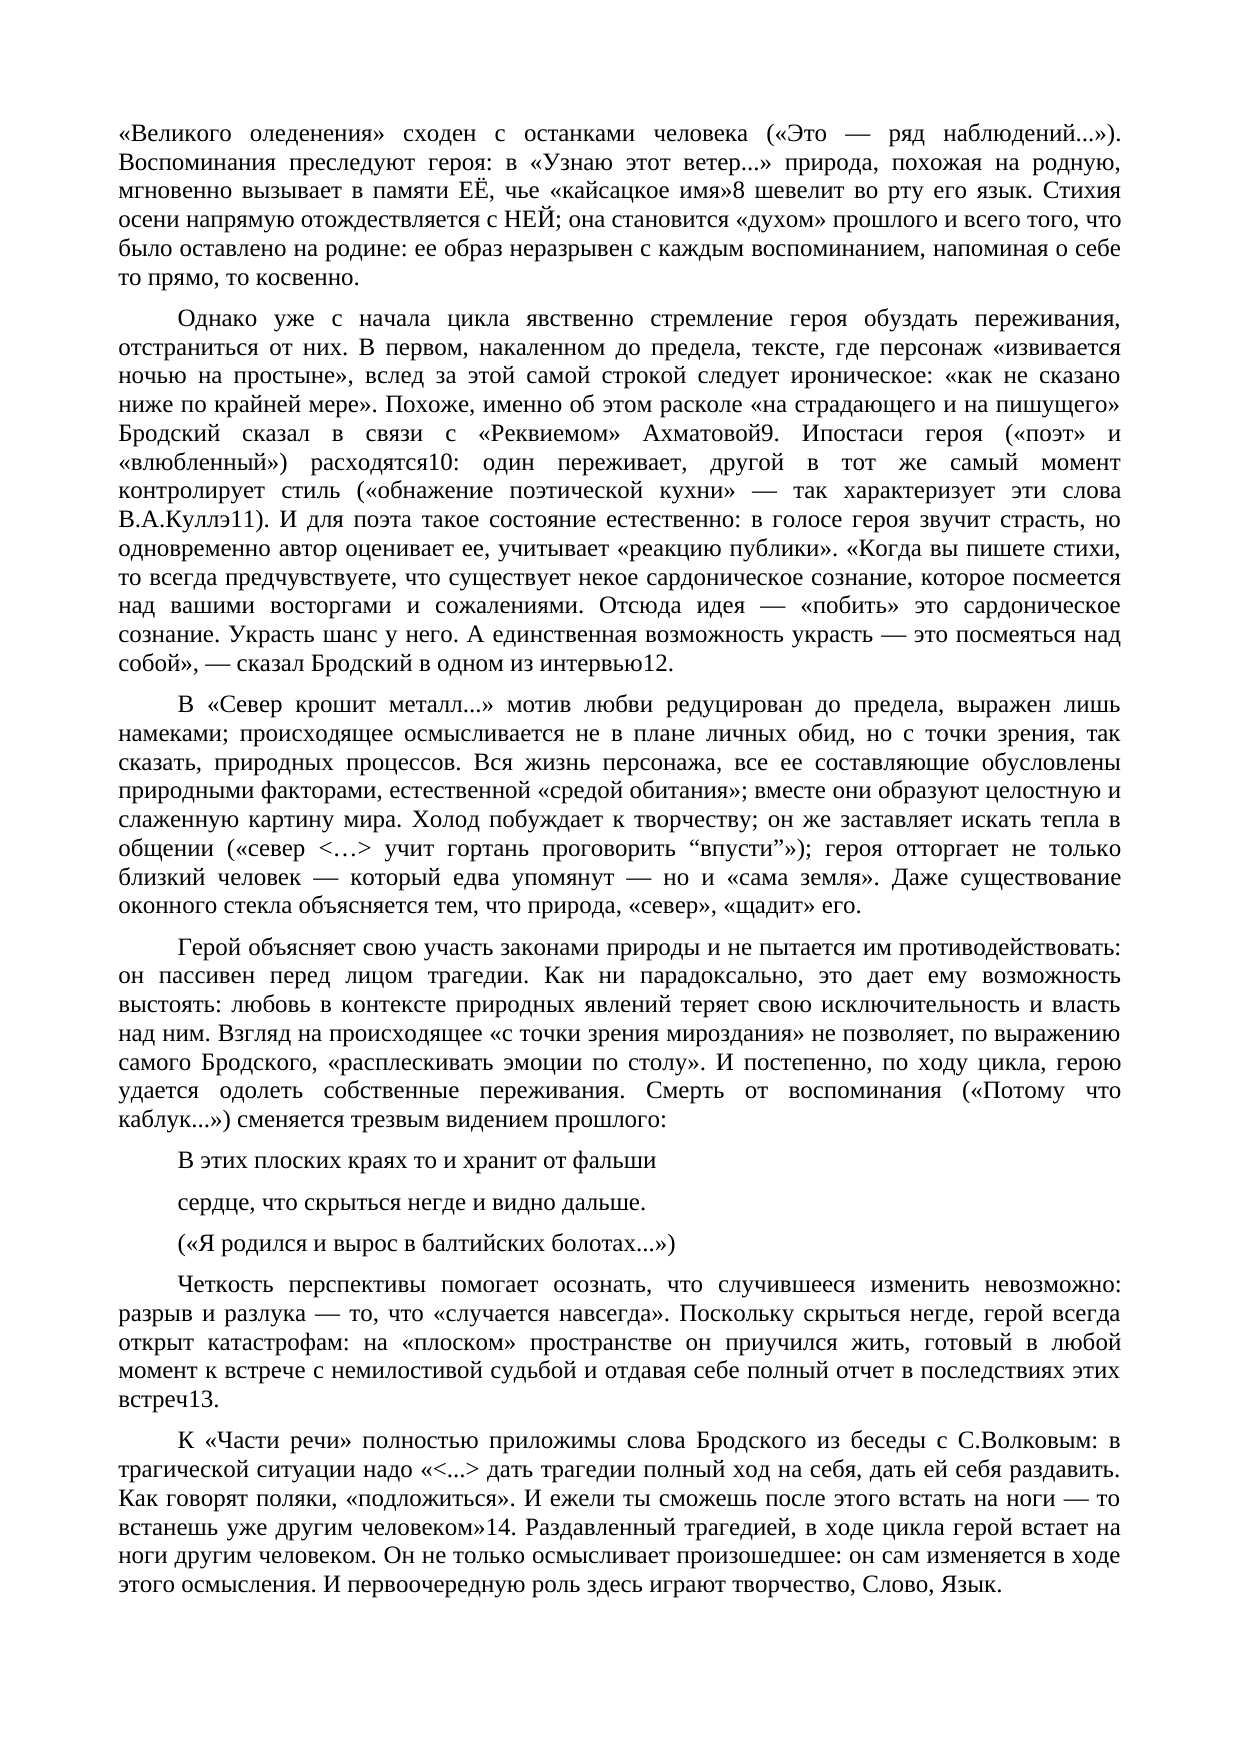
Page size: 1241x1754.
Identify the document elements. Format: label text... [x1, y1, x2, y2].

text Однако уже с начала цикла явственно стремление героя обуздать переживания, отстраниться от них. В первом, накаленном до предела, тексте, где персонаж «извивается ночью на простыне», вслед за этой самой строкой следует ироническое: «как не сказано ниже по крайней мере». Похоже, именно об этом расколе «на страдающего и на пишущего» Бродский сказал в связи с «Реквиемом» Ахматовой9. Ипостаси героя («поэт» и «влюбленный») расходятся10: один переживает, другой в тот же самый момент контролирует стиль («обнажение поэтической кухни» — так характеризует эти слова В.А.Куллэ11). И для поэта такое состояние естественно: в голосе героя звучит страсть, но одновременно автор оценивает ее, учитывает «реакцию публики». «Когда вы пишете стихи, то всегда предчувствуете, что существует некое сардоническое сознание, которое посмеется над вашими восторгами и сожалениями. Отсюда идея — «побить» это сардоническое сознание. Украсть шанс у него. А единственная возможность украсть — это посмеяться над собой», — сказал Бродский в одном из интервью12. [118, 303, 1122, 677]
text сердце, что скрыться негде и видно дальше. [118, 1187, 1122, 1216]
text В этих плоских краях то и хранит от фальши [118, 1146, 1122, 1174]
text К «Части речи» полностью приложимы слова Бродского из беседы с С.Волковым: в трагической ситуации надо «<...> дать трагедии полный ход на себя, дать ей себя раздавить. Как говорят поляки, «подложиться». И ежели ты сможешь после этого встать на ноги — то встанешь уже другим человеком»14. Раздавленный трагедией, в ходе цикла герой встает на ноги другим человеком. Он не только осмысливает произошедшее: он сам изменяется в ходе этого осмысления. И первоочередную роль здесь играют творчество, Слово, Язык. [118, 1426, 1122, 1598]
text Герой объясняет свою участь законами природы и не пытается им противодействовать: он пассивен перед лицом трагедии. Как ни парадоксально, это дает ему возможность выстоять: любовь в контексте природных явлений теряет свою исключительность и власть над ним. Взгляд на происходящее «с точки зрения мироздания» не позволяет, по выражению самого Бродского, «расплескивать эмоции по столу». И постепенно, по ходу цикла, герою удается одолеть собственные переживания. Смерть от воспоминания («Потому что каблук...») сменяется трезвым видением прошлого: [118, 932, 1122, 1133]
text В «Север крошит металл...» мотив любви редуцирован до предела, выражен лишь намеками; происходящее осмысливается не в плане личных обид, но с точки зрения, так сказать, природных процессов. Вся жизнь персонажа, все ее составляющие обусловлены природными факторами, естественной «средой обитания»; вместе они образуют целостную и слаженную картину мира. Холод побуждает к творчеству; он же заставляет искать тепла в общении («север <…> учит гортань проговорить “впусти”»); героя отторгает не только близкий человек — который едва упомянут — но и «сама земля». Даже существование оконного стекла объясняется тем, что природа, «север», «щадит» его. [118, 689, 1122, 919]
text Четкость перспективы помогает осознать, что случившееся изменить невозможно: разрыв и разлука — то, что «случается навсегда». Поскольку скрыться негде, герой всегда открыт катастрофам: на «плоском» пространстве он приучился жить, готовый в любой момент к встрече с немилостивой судьбой и отдавая себе полный отчет в последствиях этих встреч13. [118, 1269, 1122, 1413]
text («Я родился и вырос в балтийских болотах...») [118, 1228, 1122, 1257]
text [118, 118, 1122, 291]
